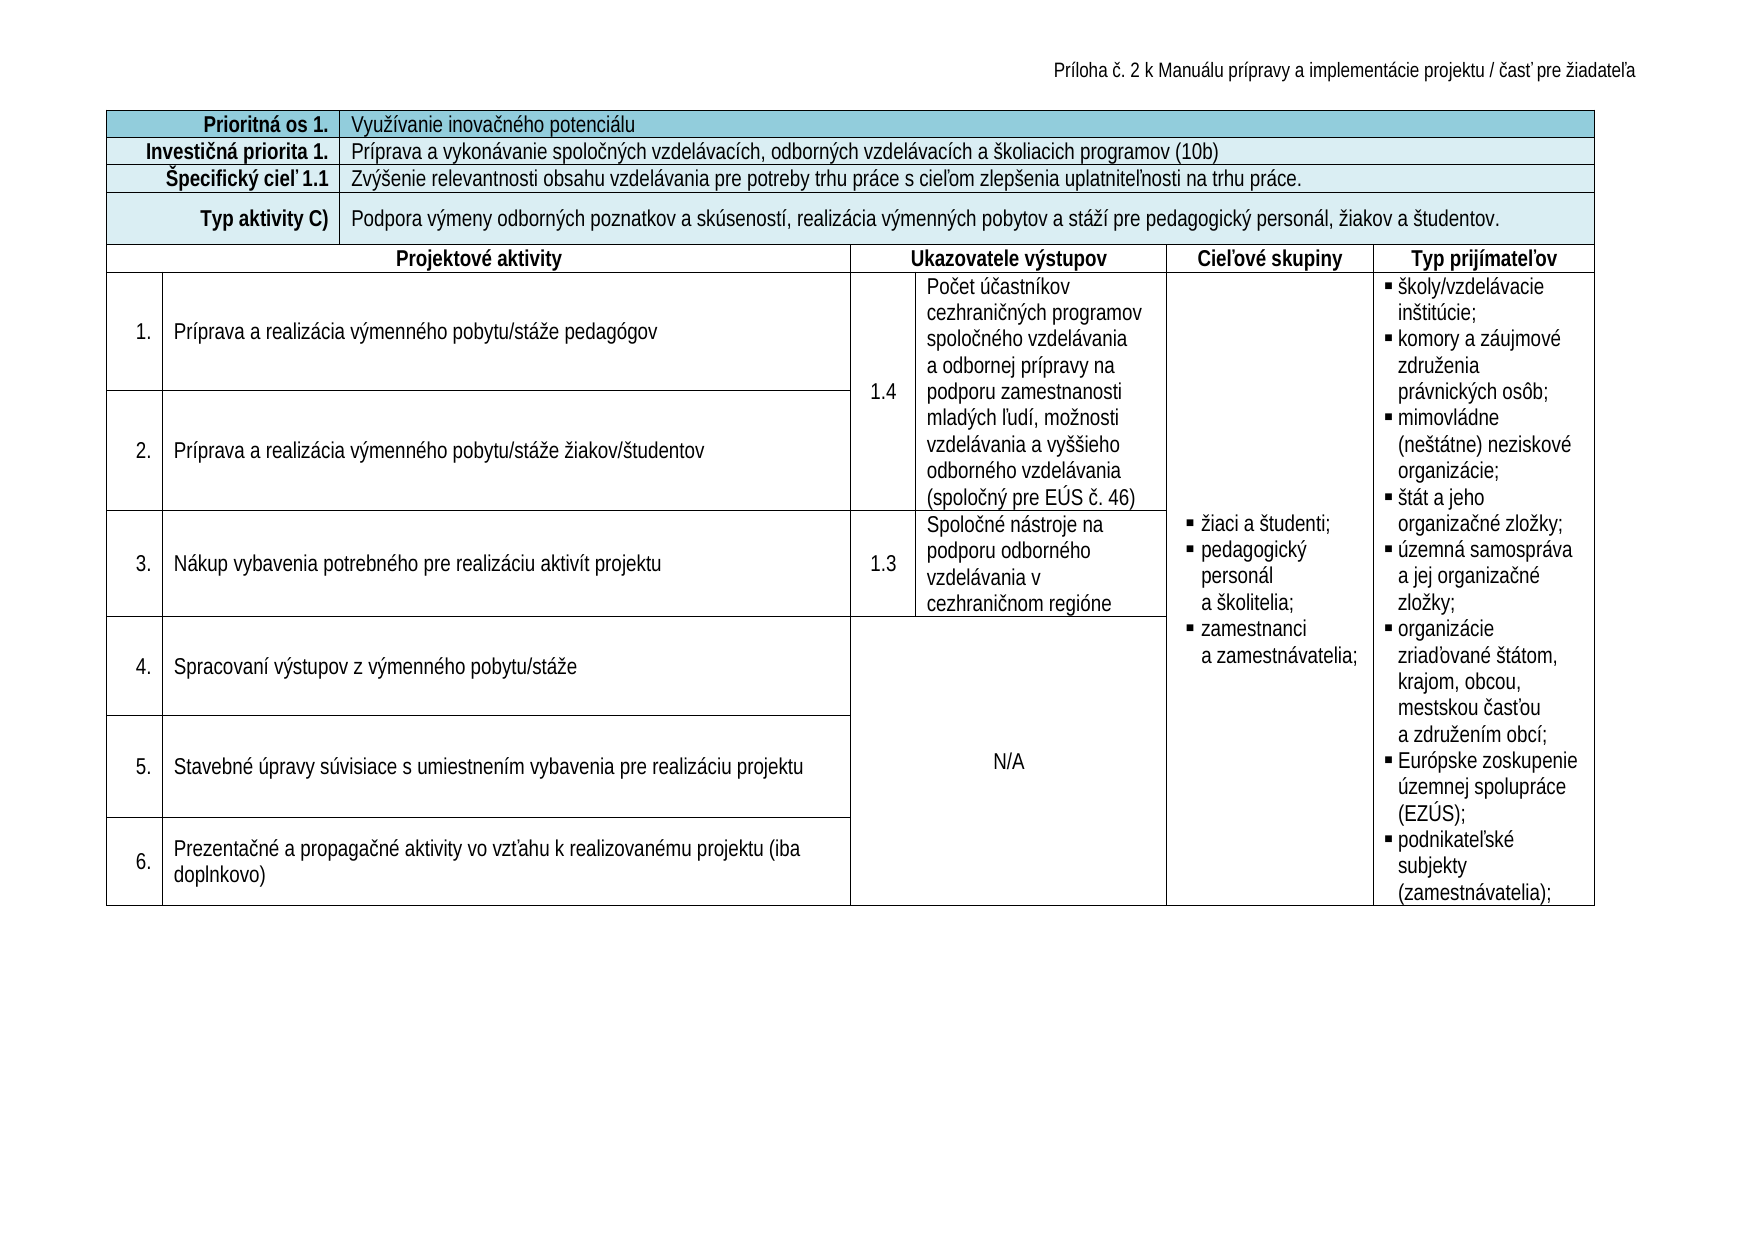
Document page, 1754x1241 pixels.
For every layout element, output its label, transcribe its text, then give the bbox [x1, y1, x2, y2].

table_cell Zvýšenie relevantnosti obsahu vzdelávania pre potreby trhu práce s cieľom zlepšenia uplatniteľnosti na trhu práce. [340, 165, 1594, 192]
table_cell 1.3 [851, 511, 915, 616]
table_cell Projektové aktivity [107, 245, 850, 272]
table_cell Príprava a vykonávanie spoločných vzdelávacích, odborných vzdelávacích a školiacich programov (10b) [340, 138, 1594, 164]
table_cell Spracovaní výstupov z výmenného pobytu/stáže [163, 617, 850, 715]
table_cell Podpora výmeny odborných poznatkov a skúseností, realizácia výmenných pobytov a stáží pre pedagogický personál, žiakov a študentov. [340, 193, 1594, 244]
table_cell 5. [107, 716, 162, 817]
table_cell Prezentačné a propagačné aktivity vo vzťahu k realizovanému projektu (iba doplnkovo) [163, 818, 850, 905]
table_cell Cieľové skupiny [1167, 245, 1373, 272]
table_cell Spoločné nástroje na podporu odborného vzdelávania v cezhraničnom regióne [916, 511, 1166, 616]
table_cell 3. [107, 511, 162, 616]
table_cell žiaci a študenti; pedagogický personál a školitelia; zamestnanci a zamestnávatelia; [1167, 273, 1373, 905]
table_header Prioritná os 1. [107, 111, 339, 137]
table_cell Nákup vybavenia potrebného pre realizáciu aktivít projektu [163, 511, 850, 616]
table_cell Typ aktivity C) [107, 193, 339, 244]
table_header Využívanie inovačného potenciálu [340, 111, 1594, 137]
table_cell 6. [107, 818, 162, 905]
table_cell Stavebné úpravy súvisiace s umiestnením vybavenia pre realizáciu projektu [163, 716, 850, 817]
table_cell 1.4 [851, 273, 915, 510]
table_cell Ukazovatele výstupov [851, 245, 1166, 272]
table_cell N/A [851, 617, 1166, 905]
table_cell Špecifický cieľ 1.1 [107, 165, 339, 192]
table_cell Investičná priorita 1. [107, 138, 339, 164]
table_cell Typ prijímateľov [1374, 245, 1594, 272]
table_cell Príprava a realizácia výmenného pobytu/stáže žiakov/študentov [163, 391, 850, 510]
table_cell 4. [107, 617, 162, 715]
table_cell 1. [107, 273, 162, 390]
table_cell Príprava a realizácia výmenného pobytu/stáže pedagógov [163, 273, 850, 390]
table_cell 2. [107, 391, 162, 510]
